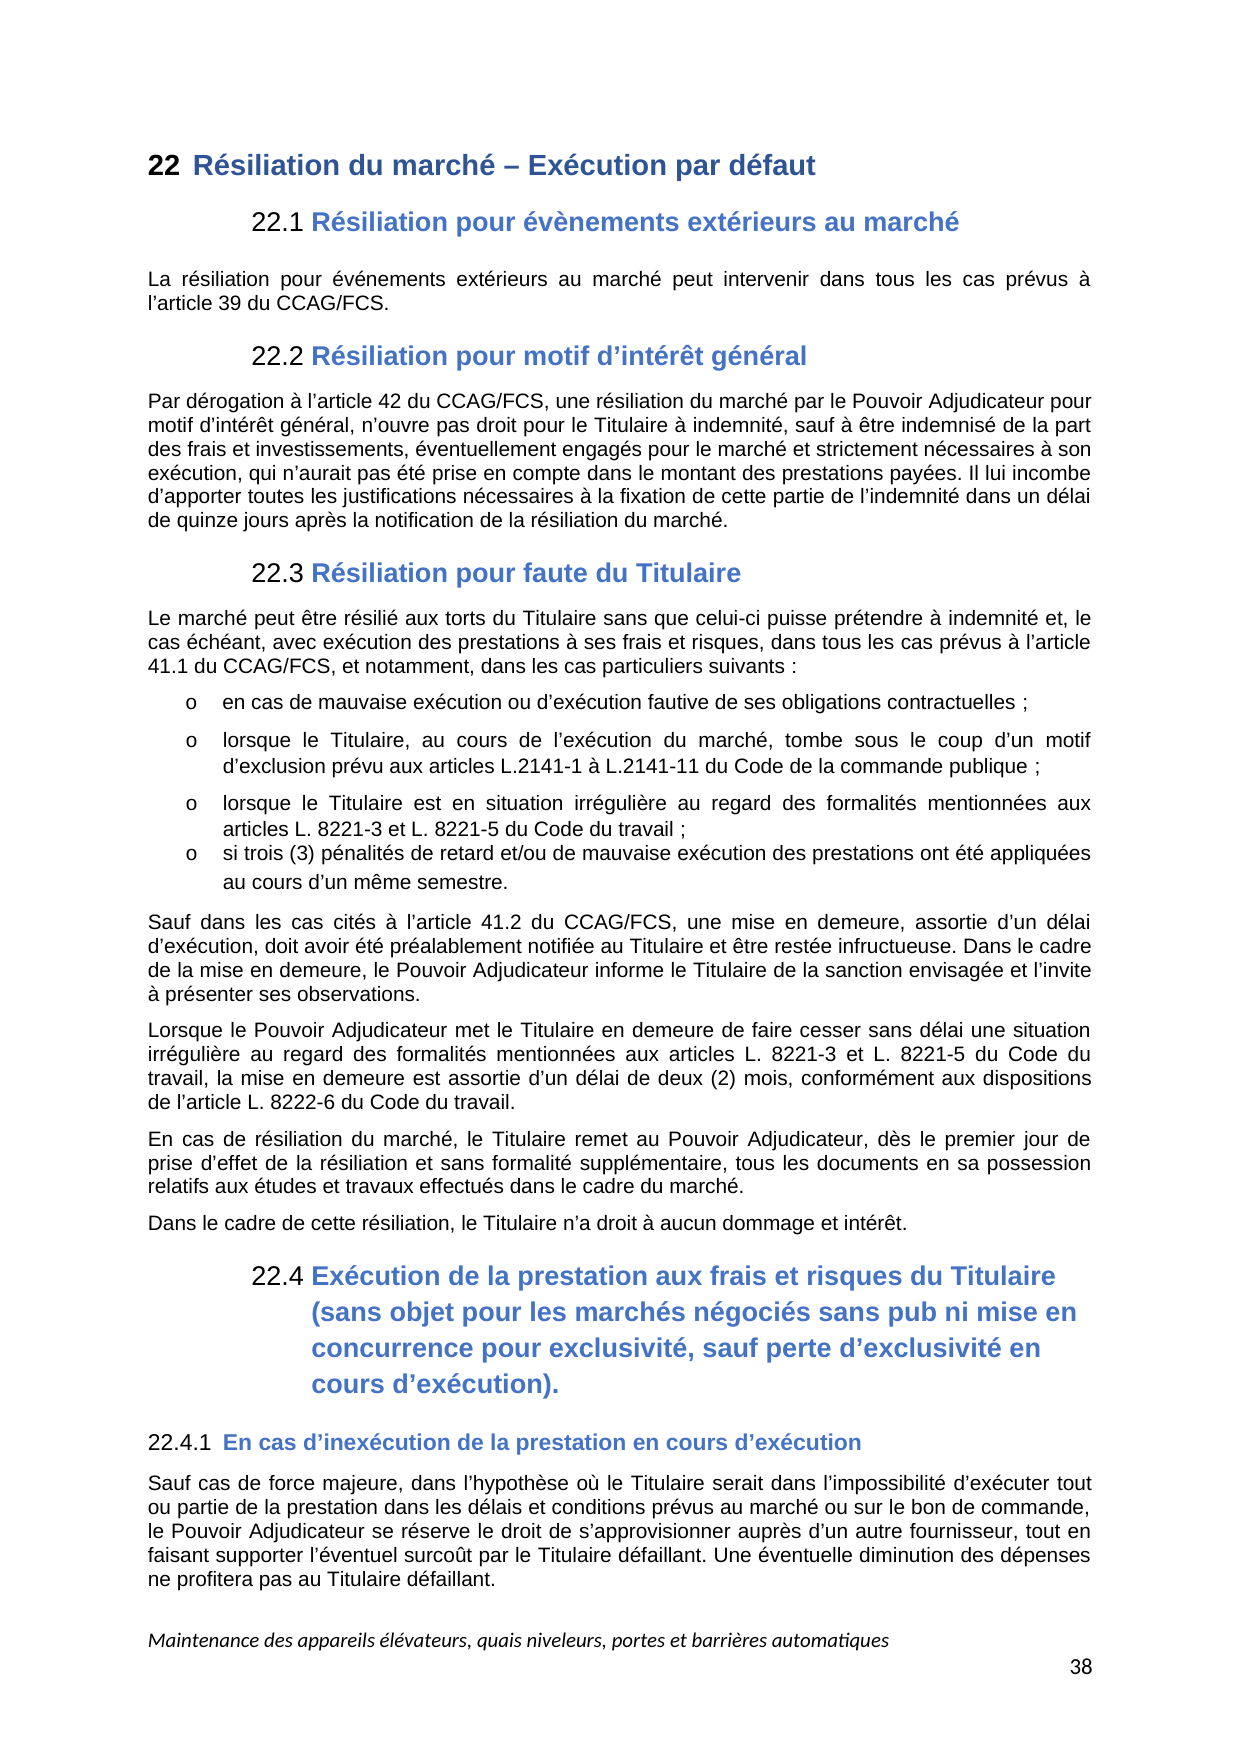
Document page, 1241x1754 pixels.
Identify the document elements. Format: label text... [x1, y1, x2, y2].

list lorsque le Titulaire, au cours de l’exécution du marché, tombe sous le coup d’un motif d’exclusion prévu aux articles L.2141-1 à L.2141-11 du Code de la commande publique ; [185, 728, 1093, 778]
text La résiliation pour événements extérieurs au marché peut intervenir dans tous les cas prévus à l’article 39 du CCAG/FCS. [148, 267, 1093, 315]
text En cas de résiliation du marché, le Titulaire remet au Pouvoir Adjudicateur, dès le premier jour de prise d’effet de la résiliation et sans formalité supplémentaire, tous les documents en sa possession relatifs aux études et travaux effectués dans le cadre du marché. [148, 1126, 1093, 1198]
text Sauf cas de force majeure, dans l’hypothèse où le Titulaire serait dans l’impossibilité d’exécuter tout ou partie de la prestation dans les délais et conditions prévus au marché ou sur le bon de commande, le Pouvoir Adjudicateur se réserve le droit de s’approvisionner auprès d’un autre fournisseur, tout en faisant supporter l’éventuel surcoût par le Titulaire défaillant. Une éventuelle diminution des dépenses ne profitera pas au Titulaire défaillant. [148, 1471, 1093, 1591]
subtitle Résiliation pour faute du Titulaire [251, 557, 1093, 588]
text Dans le cadre de cette résiliation, le Titulaire n’a droit à aucun dommage et intérêt. [148, 1211, 1093, 1235]
text Par dérogation à l’article 42 du CCAG/FCS, une résiliation du marché par le Pouvoir Adjudicateur pour motif d’intérêt général, n’ouvre pas droit pour le Titulaire à indemnité, sauf à être indemnisé de la part des frais et investissements, éventuellement engagés pour le marché et strictement nécessaires à son exécution, qui n’aurait pas été prise en compte dans le montant des prestations payées. Il lui incombe d’apporter toutes les justifications nécessaires à la fixation de cette partie de l’indemnité dans un délai de quinze jours après la notification de la résiliation du marché. [148, 388, 1093, 532]
subtitle Résiliation du marché – Exécution par défaut [148, 148, 1093, 181]
subtitle En cas d’inexécution de la prestation en cours d’exécution [148, 1428, 1093, 1455]
text Sauf dans les cas cités à l’article 41.2 du CCAG/FCS, une mise en demeure, assortie d’un délai d’exécution, doit avoir été préalablement notifiée au Titulaire et être restée infructueuse. Dans le cadre de la mise en demeure, le Pouvoir Adjudicateur informe le Titulaire de la sanction envisagée et l’invite à présenter ses observations. [148, 910, 1093, 1006]
subtitle Résiliation pour évènements extérieurs au marché [251, 206, 1093, 237]
subtitle Exécution de la prestation aux frais et risques du Titulaire (sans objet pour les marchés négociés sans pub ni mise en concurrence pour exclusivité, sauf perte d’exclusivité en cours d’exécution). [251, 1260, 1093, 1399]
list lorsque le Titulaire est en situation irrégulière au regard des formalités mentionnées aux articles L. 8221-3 et L. 8221-5 du Code du travail ; [185, 791, 1093, 840]
text Le marché peut être résilié aux torts du Titulaire sans que celui-ci puisse prétendre à indemnité et, le cas échéant, avec exécution des prestations à ses frais et risques, dans tous les cas prévus à l’article 41.1 du CCAG/FCS, et notamment, dans les cas particuliers suivants : [148, 606, 1093, 677]
list Lorsque le Pouvoir Adjudicateur met le Titulaire en demeure de faire cesser sans délai une situation irrégulière au regard des formalités mentionnées aux articles L. 8221-3 et L. 8221-5 du Code du travail, la mise en demeure est assortie d’un délai de deux (2) mois, conformément aux dispositions de l’article L. 8222-6 du Code du travail. [148, 1018, 1093, 1114]
list en cas de mauvaise exécution ou d’exécution fautive de ses obligations contractuelles ; [185, 690, 1093, 716]
list si trois (3) pénalités de retard et/ou de mauvaise exécution des prestations ont été appliquées au cours d’un même semestre. [185, 840, 1093, 894]
subtitle Résiliation pour motif d’intérêt général [251, 340, 1093, 371]
